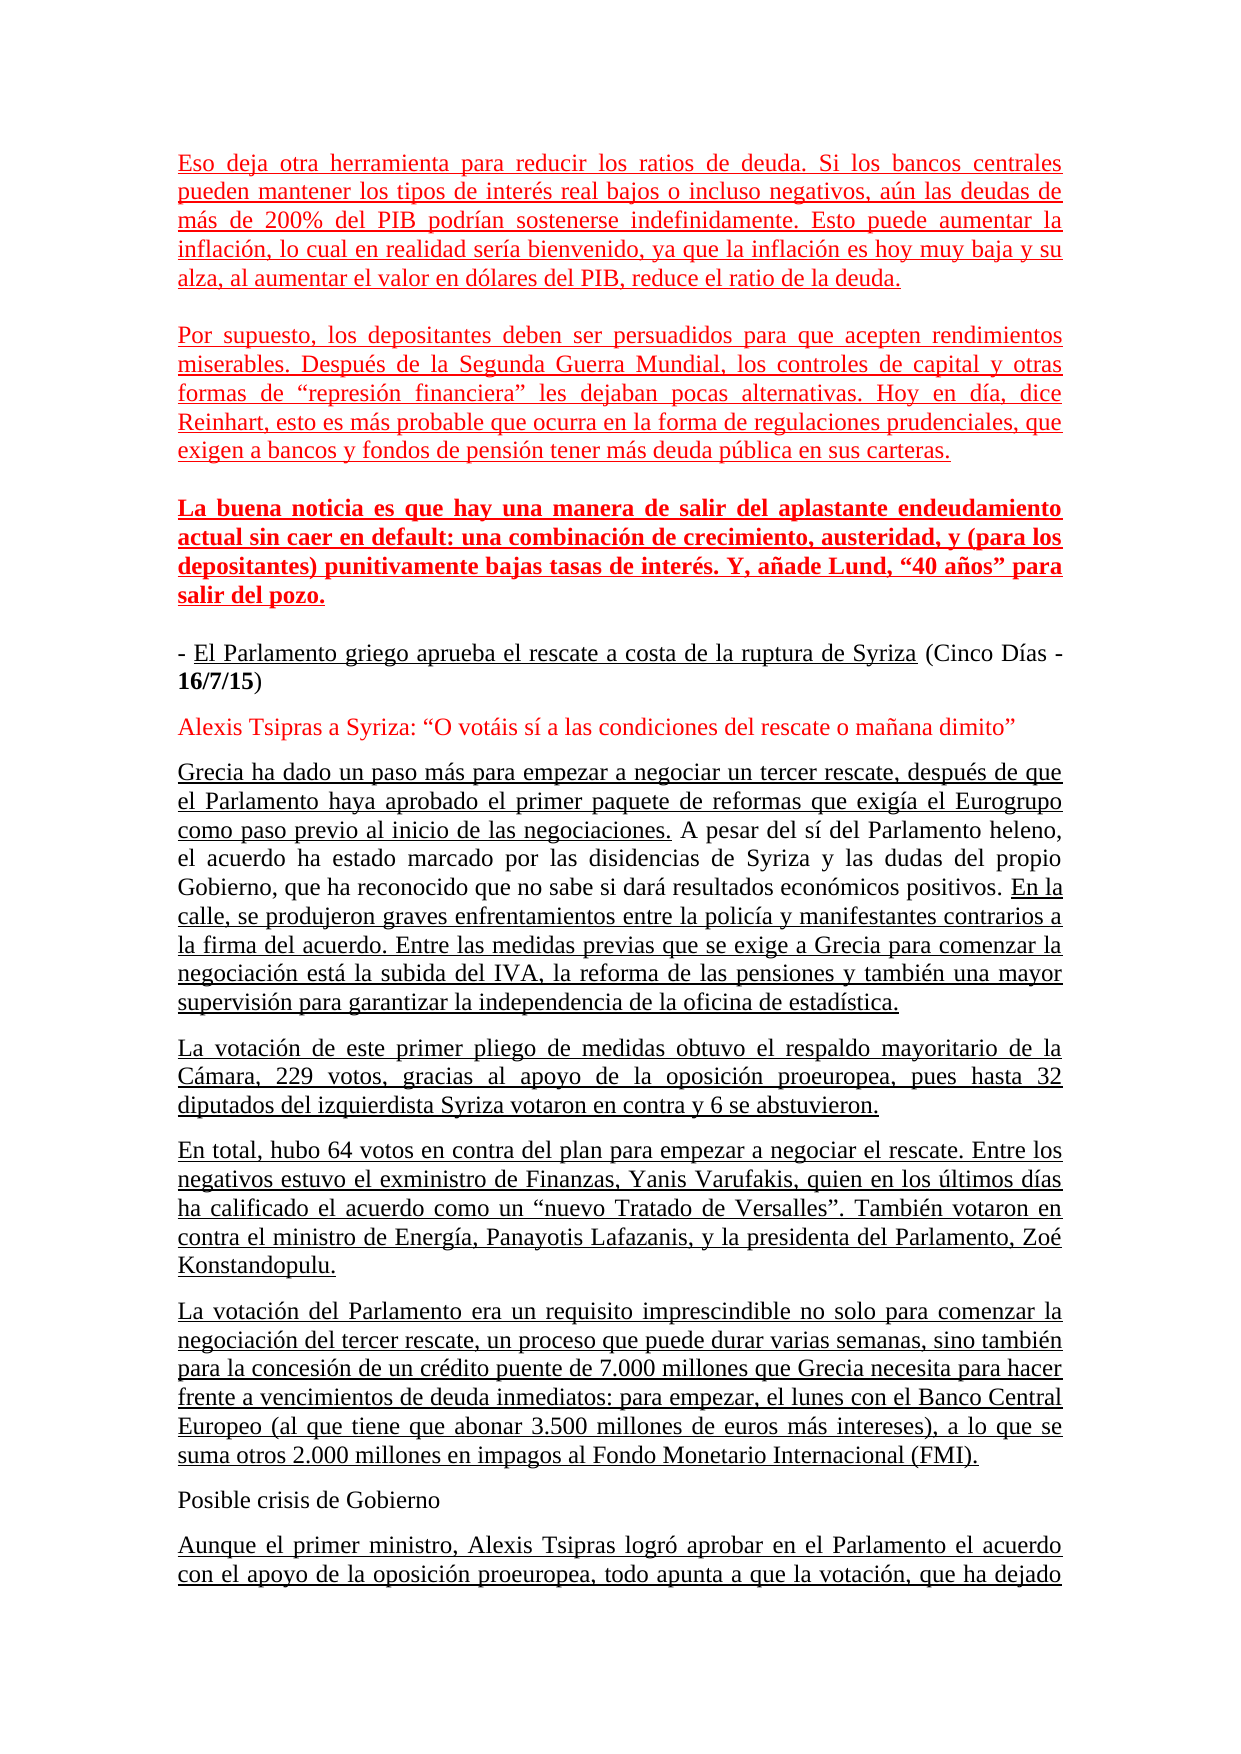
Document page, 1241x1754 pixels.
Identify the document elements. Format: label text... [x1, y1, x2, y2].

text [177, 1557, 1063, 1588]
text La buena noticia es que hay una manera de salir del aplastante endeudamiento actual sin caer en default: una combinación de crecimiento, austeridad, y (para los depositantes) punitivamente bajas tasas de interés. Y, añade Lund, “40 años” para salir del pozo. [177, 577, 1063, 608]
text En total, hubo 64 votos en contra del plan para empezar a negociar el rescate. Entre los negativos estuvo el exministro de Finanzas, Yanis Varufakis, quien en los últimos días ha calificado el acuerdo como un “nuevo Tratado de Versalles”. También votaron en contra el ministro de Energía, Panayotis Lafazanis, y la presidenta del Parlamento, Zoé Konstandopulu. [177, 1136, 1063, 1161]
text La buena noticia es que hay una manera de salir del aplastante endeudamiento actual sin caer en default: una combinación de crecimiento, austeridad, y (para los depositantes) punitivamente bajas tasas de interés. Y, añade Lund, “40 años” para salir del pozo. [177, 548, 1063, 576]
text Eso deja otra herramienta para reducir los ratios de deuda. Si los bancos centrales pueden mantener los tipos de interés real bajos o incluso negativos, aún las deudas de más de 200% del PIB podrían sostenerse indefinidamente. Esto puede aumentar la inflación, lo cual en realidad sería bienvenido, ya que la inflación es hoy muy baja y su alza, al aumentar el valor en dólares del PIB, reduce el ratio de la deuda. [177, 260, 1063, 291]
text En total, hubo 64 votos en contra del plan para empezar a negociar el rescate. Entre los negativos estuvo el exministro de Finanzas, Yanis Varufakis, quien en los últimos días ha calificado el acuerdo como un “nuevo Tratado de Versalles”. También votaron en contra el ministro de Energía, Panayotis Lafazanis, y la presidenta del Parlamento, Zoé Konstandopulu. [177, 1219, 1063, 1279]
text Grecia ha dado un paso más para empezar a negociar un tercer rescate, después de que el Parlamento haya aprobado el primer paquete de reformas que exigía el Eurogrupo como paso previo al inicio de las negociaciones. A pesar del sí del Parlamento heleno, el acuerdo ha estado marcado por las disidencias de Syriza y las dudas del propio Gobierno, que ha reconocido que no sabe si dará resultados económicos positivos. En la calle, se produjeron graves enfrentamientos entre la policía y manifestantes contrarios a la firma del acuerdo. Entre las medidas previas que se exige a Grecia para comenzar la negociación está la subida del IVA, la reforma de las pensiones y también una mayor supervisión para garantizar la independencia de la oficina de estadística. [177, 812, 1063, 926]
text La votación de este primer pliego de medidas obtuvo el respaldo mayoritario de la Cámara, 229 votos, gracias al apoyo de la oposición proeuropea, pues hasta 32 diputados del izquierdista Syriza votaron en contra y 6 se abstuvieron. [177, 1087, 1063, 1119]
text La votación de este primer pliego de medidas obtuvo el respaldo mayoritario de la Cámara, 229 votos, gracias al apoyo de la oposición proeuropea, pues hasta 32 diputados del izquierdista Syriza votaron en contra y 6 se abstuvieron. [177, 1033, 1063, 1086]
text En total, hubo 64 votos en contra del plan para empezar a negociar el rescate. Entre los negativos estuvo el exministro de Finanzas, Yanis Varufakis, quien en los últimos días ha calificado el acuerdo como un “nuevo Tratado de Versalles”. También votaron en contra el ministro de Energía, Panayotis Lafazanis, y la presidenta del Parlamento, Zoé Konstandopulu. [177, 1190, 1063, 1218]
text La buena noticia es que hay una manera de salir del aplastante endeudamiento actual sin caer en default: una combinación de crecimiento, austeridad, y (para los depositantes) punitivamente bajas tasas de interés. Y, añade Lund, “40 años” para salir del pozo. [177, 493, 1063, 518]
text - El Parlamento griego aprueba el rescate a costa de la ruptura de Syriza (Cinco Días - 16/7/15) [177, 638, 1063, 695]
text Posible crisis de Gobierno [177, 1485, 1063, 1514]
text Alexis Tsipras a Syriza: “O votáis sí a las condiciones del rescate o mañana dimito” [177, 712, 1063, 741]
text La buena noticia es que hay una manera de salir del aplastante endeudamiento actual sin caer en default: una combinación de crecimiento, austeridad, y (para los depositantes) punitivamente bajas tasas de interés. Y, añade Lund, “40 años” para salir del pozo. [177, 519, 1063, 547]
text Por supuesto, los depositantes deben ser persuadidos para que acepten rendimientos miserables. Después de la Segunda Guerra Mundial, los controles de capital y otras formas de “represión financiera” les dejaban pocas alternativas. Hoy en día, dice Reinhart, esto es más probable que ocurra en la forma de regulaciones prudenciales, que exigen a bancos y fondos de pensión tener más deuda pública en sus carteras. [177, 433, 1063, 464]
text En total, hubo 64 votos en contra del plan para empezar a negociar el rescate. Entre los negativos estuvo el exministro de Finanzas, Yanis Varufakis, quien en los últimos días ha calificado el acuerdo como un “nuevo Tratado de Versalles”. También votaron en contra el ministro de Energía, Panayotis Lafazanis, y la presidenta del Parlamento, Zoé Konstandopulu. [177, 1162, 1063, 1189]
text Por supuesto, los depositantes deben ser persuadidos para que acepten rendimientos miserables. Después de la Segunda Guerra Mundial, los controles de capital y otras formas de “represión financiera” les dejaban pocas alternativas. Hoy en día, dice Reinhart, esto es más probable que ocurra en la forma de regulaciones prudenciales, que exigen a bancos y fondos de pensión tener más deuda pública en sus carteras. [177, 375, 1063, 432]
